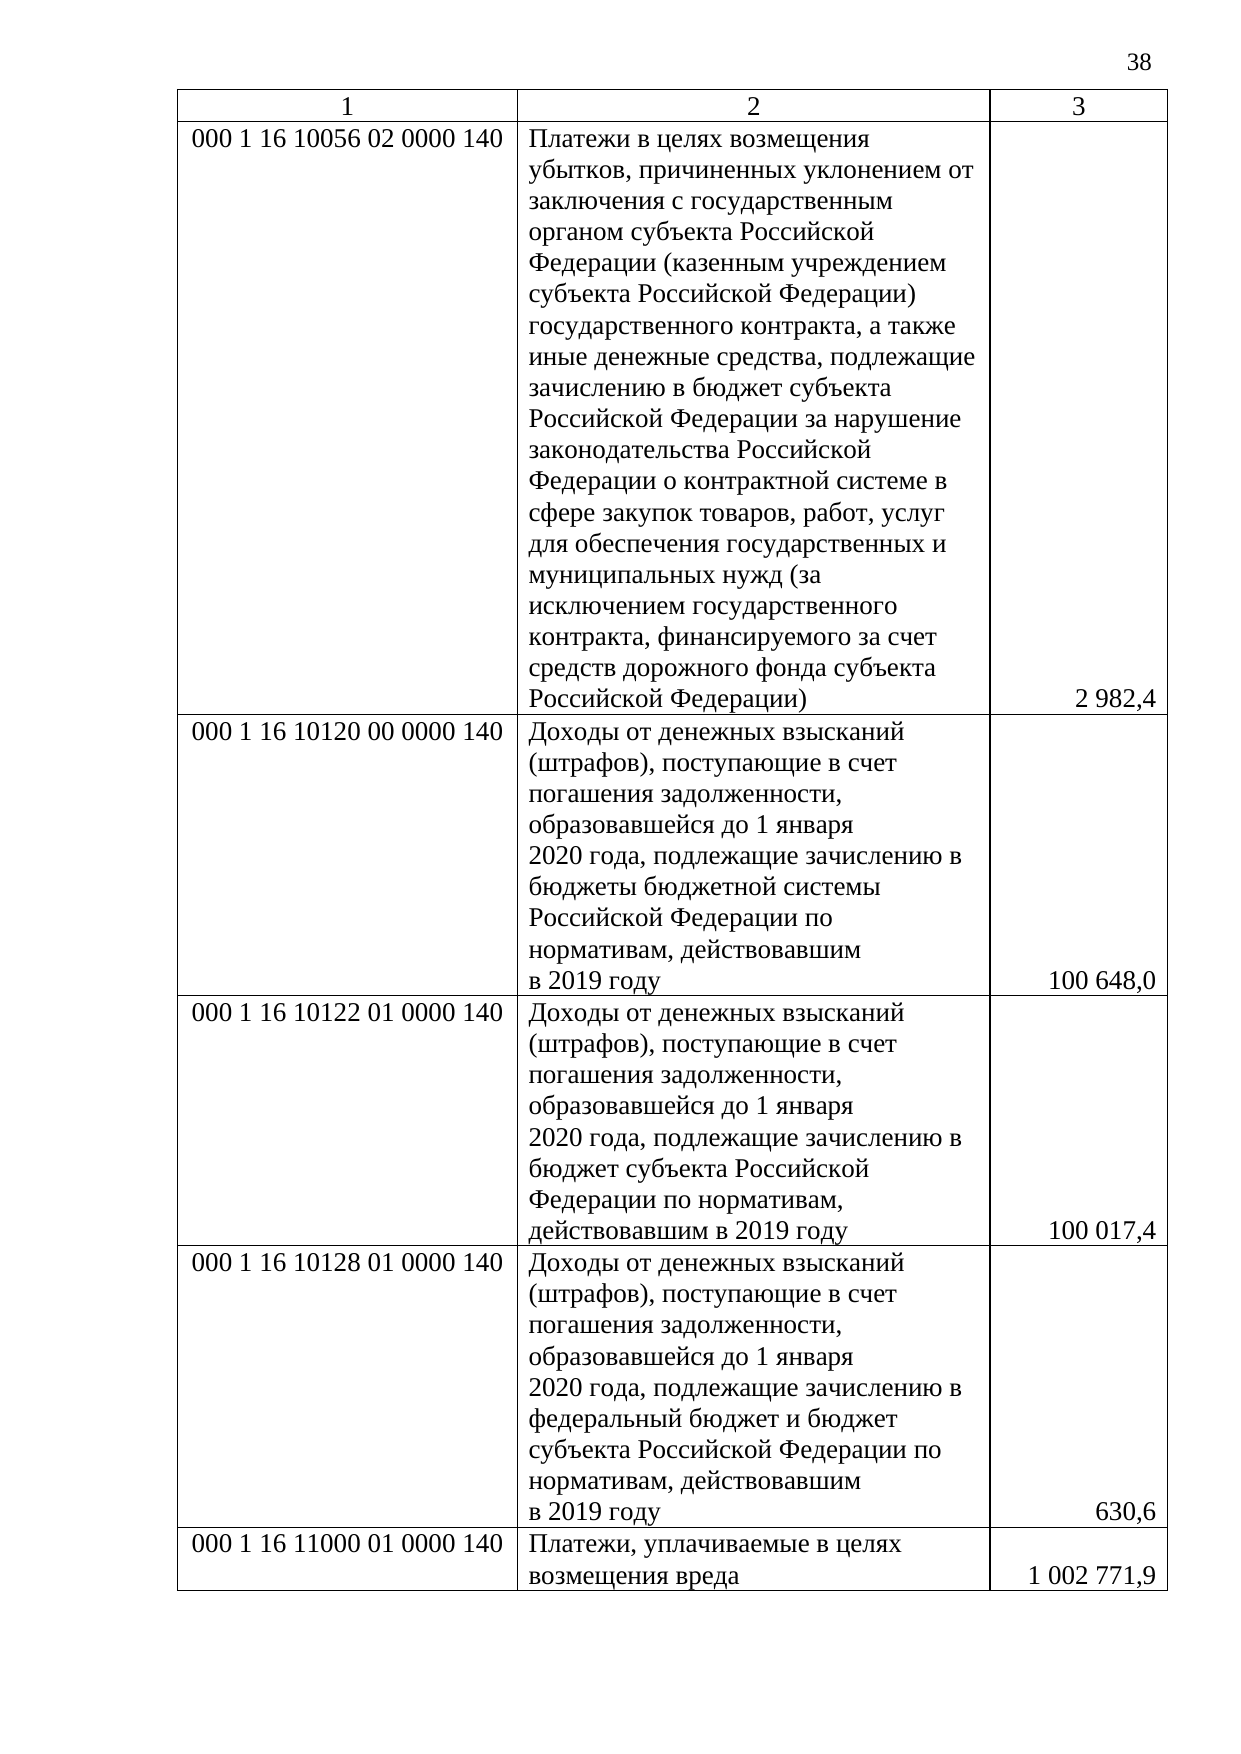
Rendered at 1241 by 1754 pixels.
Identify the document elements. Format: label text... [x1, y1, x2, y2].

table_cell Платежи, уплачиваемые в целях возмещения вреда [518, 1528, 989, 1590]
table_cell 100 648,0 [991, 715, 1167, 995]
table_cell 1 002 771,9 [991, 1528, 1167, 1590]
table_cell 2 982,4 [991, 122, 1167, 714]
table_cell 000 1 16 10122 01 0000 140 [178, 996, 517, 1245]
table_cell Платежи в целях возмещения убытков, причиненных уклонением от заключения с государственным органом субъекта Российской Федерации (казенным учреждением субъекта Российской Федерации) государственного контракта, а также иные денежные средства, подлежащие зачислению в бюджет субъекта Российской Федерации за нарушение законодательства Российской Федерации о контрактной системе в сфере закупок товаров, работ, услуг для обеспечения государственных и муниципальных нужд (за исключением государственного контракта, финансируемого за счет средств дорожного фонда субъекта Российской Федерации) [518, 122, 989, 714]
table_cell 100 017,4 [991, 996, 1167, 1245]
table_header 1 [178, 90, 517, 121]
table_cell Доходы от денежных взысканий (штрафов), поступающие в счет погашения задолженности, образовавшейся до 1 января 2020 года, подлежащие зачислению в бюджеты бюджетной системы Российской Федерации по нормативам, действовавшим в 2019 году [518, 715, 989, 995]
table_header 3 [991, 90, 1167, 121]
table_cell 000 1 16 10128 01 0000 140 [178, 1246, 517, 1527]
table_cell 000 1 16 10056 02 0000 140 [178, 122, 517, 714]
table_cell Доходы от денежных взысканий (штрафов), поступающие в счет погашения задолженности, образовавшейся до 1 января 2020 года, подлежащие зачислению в бюджет субъекта Российской Федерации по нормативам, действовавшим в 2019 году [518, 996, 989, 1245]
table_header 2 [518, 90, 989, 121]
table_cell Доходы от денежных взысканий (штрафов), поступающие в счет погашения задолженности, образовавшейся до 1 января 2020 года, подлежащие зачислению в федеральный бюджет и бюджет субъекта Российской Федерации по нормативам, действовавшим в 2019 году [518, 1246, 989, 1527]
table_cell 000 1 16 10120 00 0000 140 [178, 715, 517, 995]
table_cell 630,6 [991, 1246, 1167, 1527]
table_cell 000 1 16 11000 01 0000 140 [178, 1528, 517, 1590]
